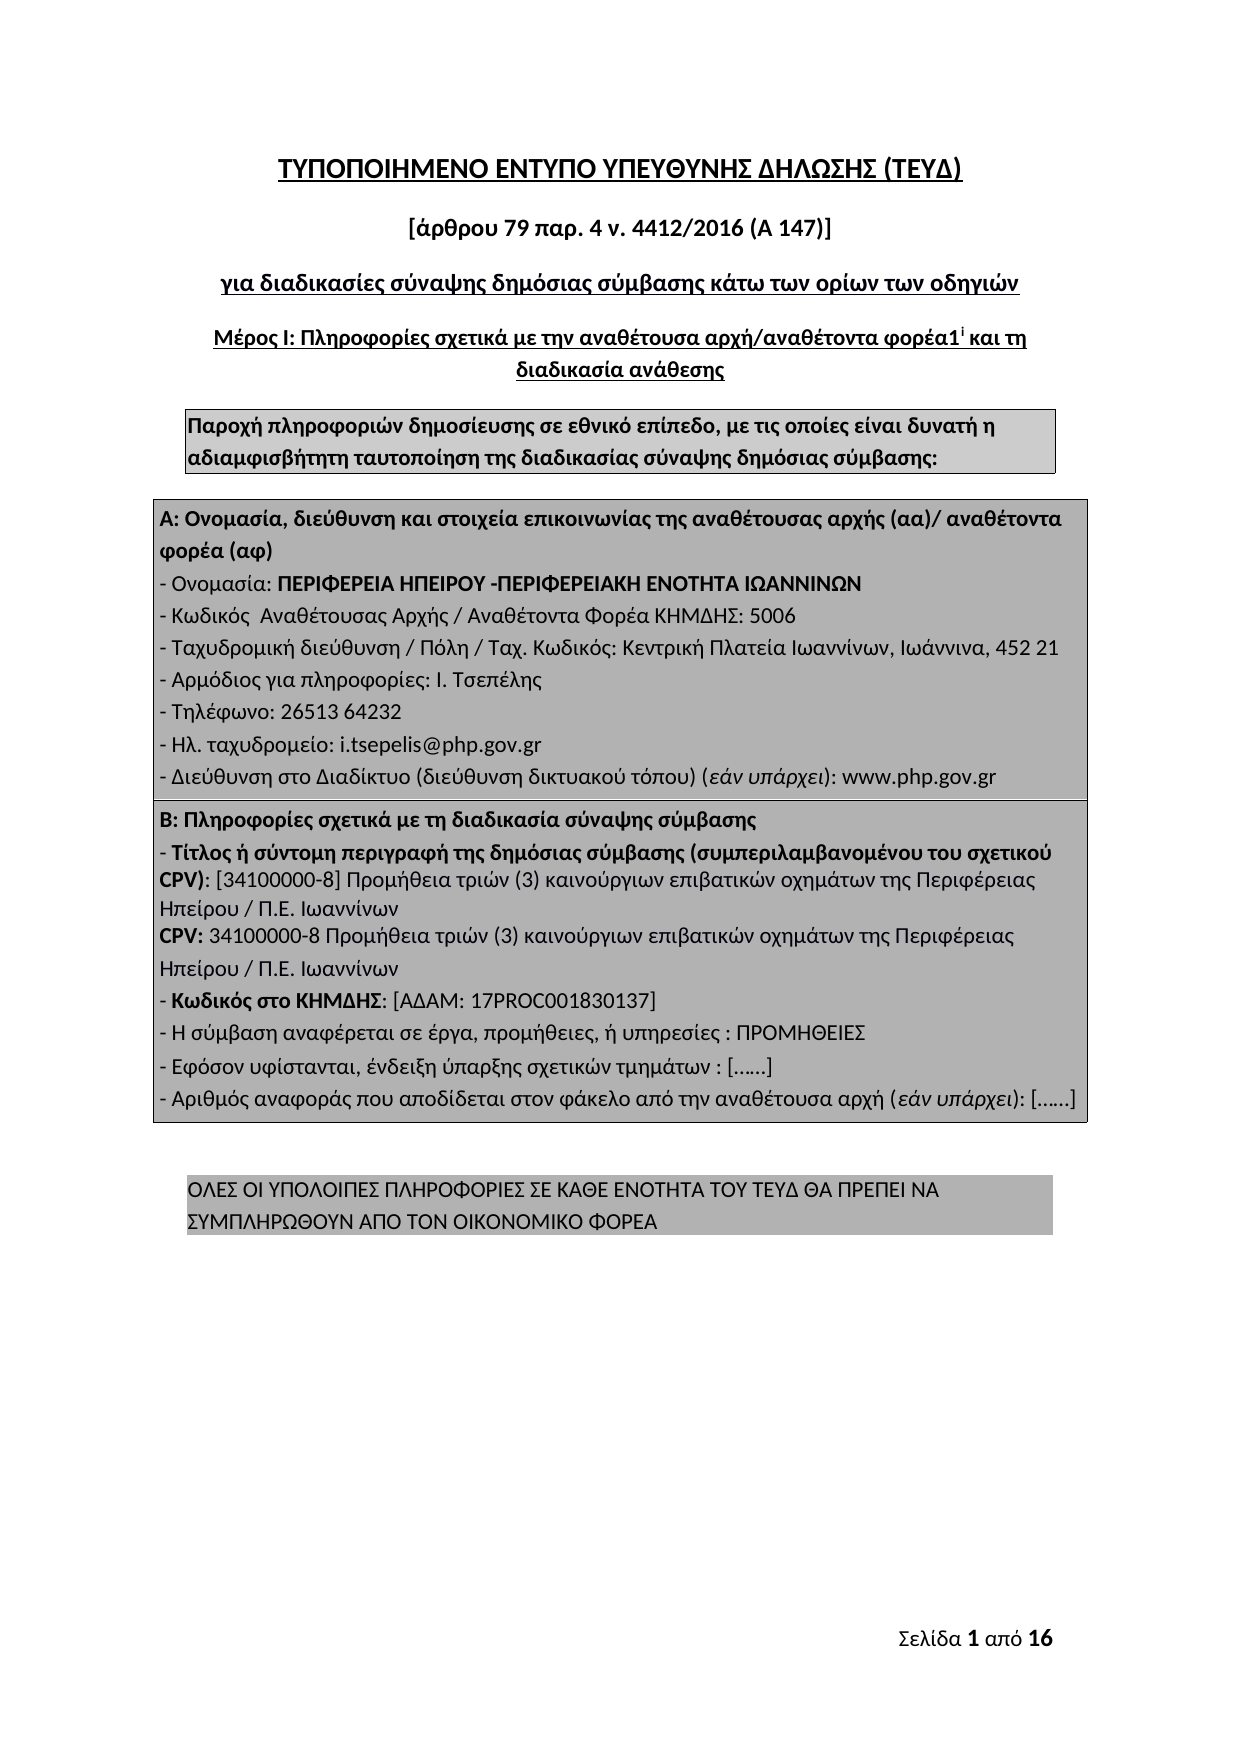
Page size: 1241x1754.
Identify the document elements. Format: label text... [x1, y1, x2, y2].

text για διαδικασίες σύναψης δημόσιας σύμβασης κάτω των ορίων των οδηγιών [187, 268, 1053, 298]
text [άρθρου 79 παρ. 4 ν. 4412/2016 (Α 147)] [187, 212, 1053, 242]
text ΟΛΕΣ ΟΙ ΥΠΟΛΟΙΠΕΣ ΠΛΗΡΟΦΟΡΙΕΣ ΣΕ ΚΑΘΕ ΕΝΟΤΗΤΑ ΤΟΥ ΤΕΥΔ ΘΑ ΠΡΕΠΕΙ ΝΑ ΣΥΜΠΛΗΡΩΘΟΥΝ ΑΠΟ ΤΟΝ ΟΙΚΟΝΟΜΙΚΟ ΦΟΡΕΑ [187, 1175, 1053, 1235]
text ΤΥΠΟΠΟΙΗΜΕΝΟ ΕΝΤΥΠΟ ΥΠΕΥΘΥΝΗΣ ΔΗΛΩΣΗΣ (TEΥΔ) [187, 150, 1053, 186]
table_cell Β: Πληροφορίες σχετικά με τη διαδικασία σύναψης σύμβασης - Τίτλος ή σύντομη περιγραφή της δημόσιας σύμβασης (συμπεριλαμβανομένου του σχετικού CPV): [34100000-8] Προμήθεια τριών (3) καινούργιων επιβατικών οχημάτων της Περιφέρειας Ηπείρου / Π.Ε. Ιωαννίνων CPV: 34100000-8 Προμήθεια τριών (3) καινούργιων επιβατικών οχημάτων της Περιφέρειας Ηπείρου / Π.Ε. Ιωαννίνων - Κωδικός στο ΚΗΜΔΗΣ: [ΑΔΑΜ: 17PROC001830137] - Η σύμβαση αναφέρεται σε έργα, προμήθειες, ή υπηρεσίες : ΠΡΟΜΗΘΕΙΕΣ - Εφόσον υφίστανται, ένδειξη ύπαρξης σχετικών τμημάτων : [……] - Αριθμός αναφοράς που αποδίδεται στον φάκελο από την αναθέτουσα αρχή (εάν υπάρχει): [……] [154, 801, 1087, 1122]
text Μέρος Ι: Πληροφορίες σχετικά με την αναθέτουσα αρχή/αναθέτοντα φορέα1 και τη διαδικασία ανάθεσης [187, 323, 1053, 384]
table_header Α: Ονομασία, διεύθυνση και στοιχεία επικοινωνίας της αναθέτουσας αρχής (αα)/ αναθέτοντα φορέα (αφ) - Ονομασία: ΠΕΡΙΦΕΡΕΙΑ ΗΠΕΙΡΟΥ -ΠΕΡΙΦΕΡΕΙΑΚΗ ΕΝΟΤΗΤΑ ΙΩΑΝΝΙΝΩΝ - Κωδικός Αναθέτουσας Αρχής / Αναθέτοντα Φορέα ΚΗΜΔΗΣ: 5006 - Ταχυδρομική διεύθυνση / Πόλη / Ταχ. Κωδικός: Κεντρική Πλατεία Ιωαννίνων, Ιωάννινα, 452 21 - Αρμόδιος για πληροφορίες: Ι. Τσεπέλης - Τηλέφωνο: 26513 64232 - Ηλ. ταχυδρομείο: i.tsepelis@php.gov.gr - Διεύθυνση στο Διαδίκτυο (διεύθυνση δικτυακού τόπου) (εάν υπάρχει): www.php.gov.gr [154, 500, 1087, 799]
text Παροχή πληροφοριών δημοσίευσης σε εθνικό επίπεδο, με τις οποίες είναι δυνατή η αδιαμφισβήτητη ταυτοποίηση της διαδικασίας σύναψης δημόσιας σύμβασης: [186, 410, 1055, 473]
